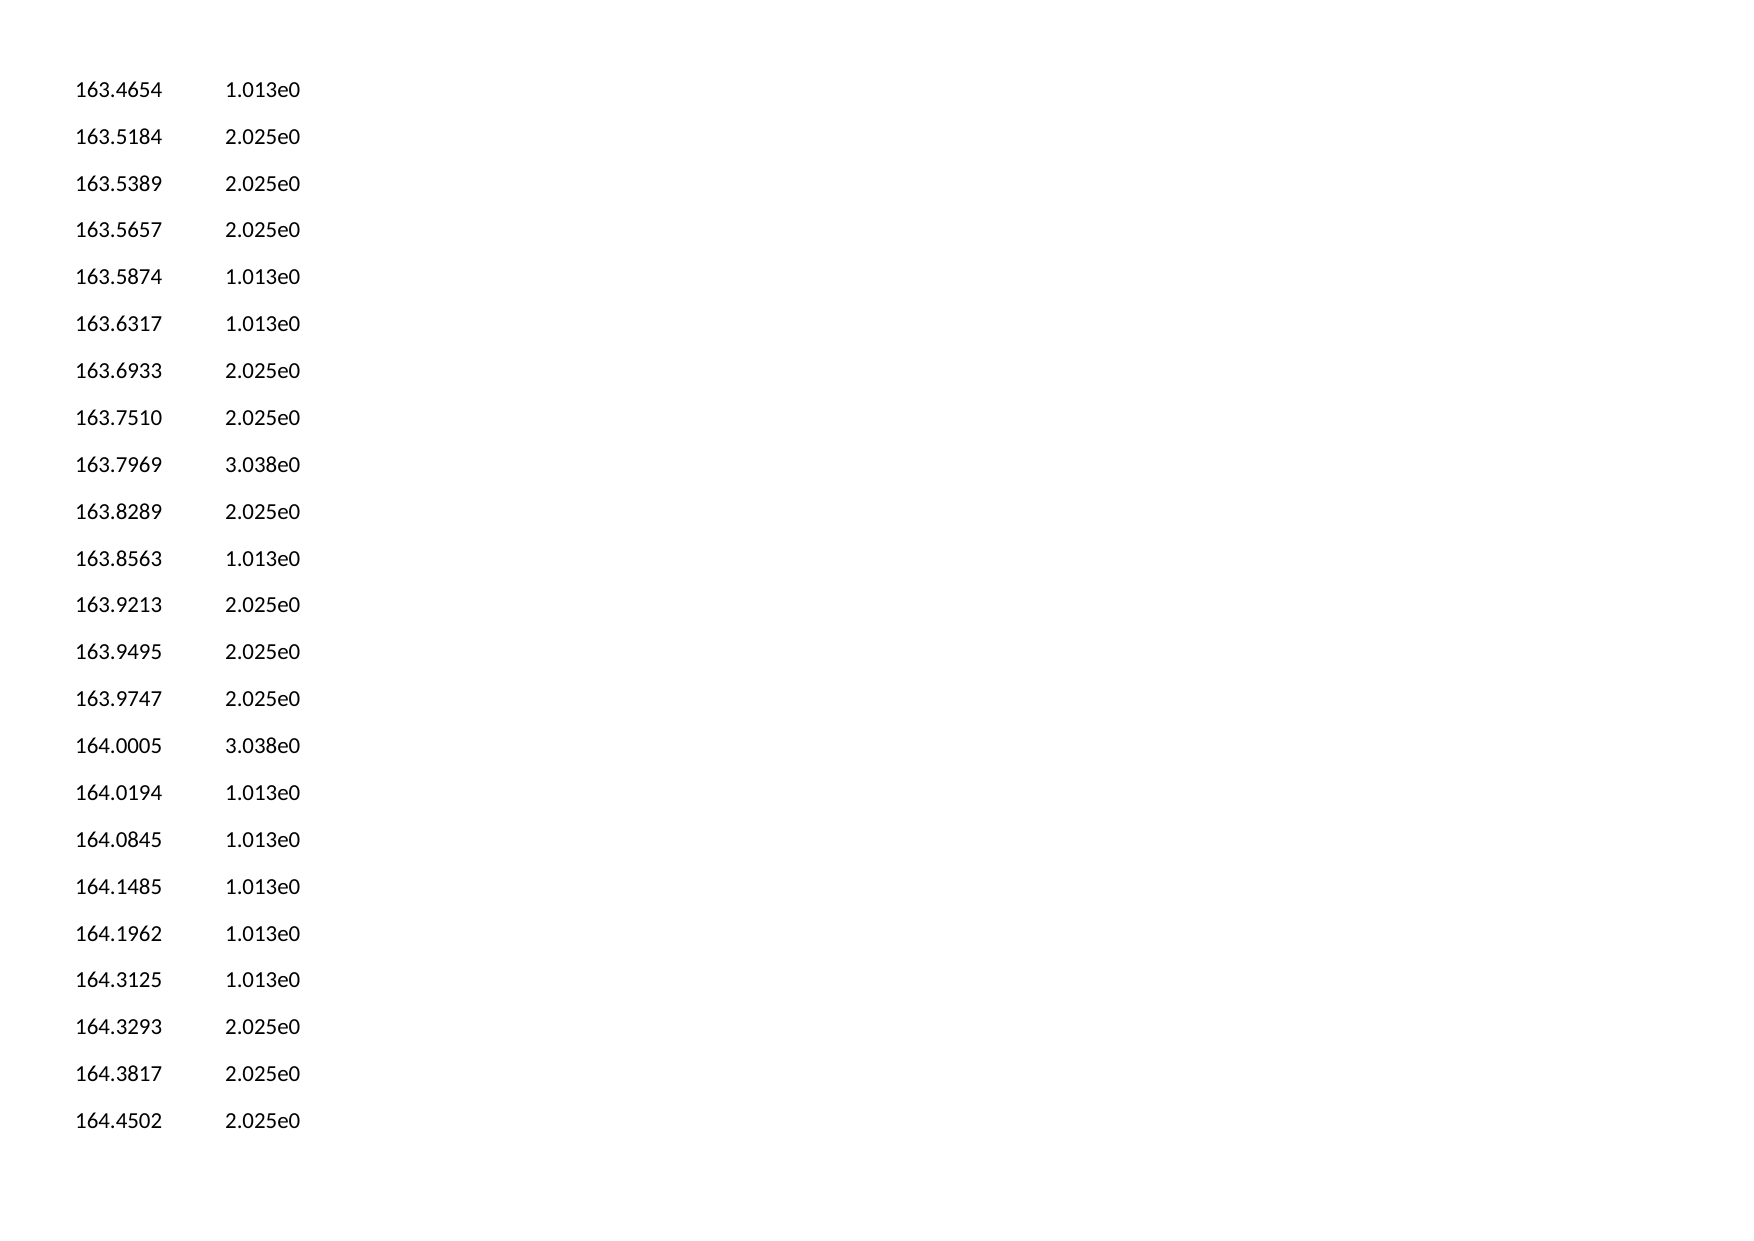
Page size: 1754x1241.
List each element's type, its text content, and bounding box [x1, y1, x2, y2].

text 163.5184 2.025e0 [75, 122, 1679, 150]
text 164.3817 2.025e0 [75, 1059, 1679, 1087]
text 164.0194 1.013e0 [75, 778, 1679, 806]
text 163.5874 1.013e0 [75, 262, 1679, 291]
text 164.3125 1.013e0 [75, 966, 1679, 994]
text 163.8563 1.013e0 [75, 544, 1679, 572]
text 164.1962 1.013e0 [75, 919, 1679, 947]
text 164.0005 3.038e0 [75, 731, 1679, 759]
text 163.8289 2.025e0 [75, 497, 1679, 525]
text 163.6933 2.025e0 [75, 356, 1679, 384]
text 164.1485 1.013e0 [75, 872, 1679, 900]
text 164.3293 2.025e0 [75, 1012, 1679, 1041]
text 163.5657 2.025e0 [75, 216, 1679, 244]
text 163.5389 2.025e0 [75, 169, 1679, 197]
text 164.4502 2.025e0 [75, 1106, 1679, 1134]
text 163.9495 2.025e0 [75, 637, 1679, 666]
text 163.7510 2.025e0 [75, 403, 1679, 431]
text 164.0845 1.013e0 [75, 825, 1679, 853]
text 163.9213 2.025e0 [75, 591, 1679, 619]
text 163.9747 2.025e0 [75, 684, 1679, 712]
text 163.6317 1.013e0 [75, 309, 1679, 337]
text 163.4654 1.013e0 [75, 75, 1679, 103]
text 163.7969 3.038e0 [75, 450, 1679, 478]
